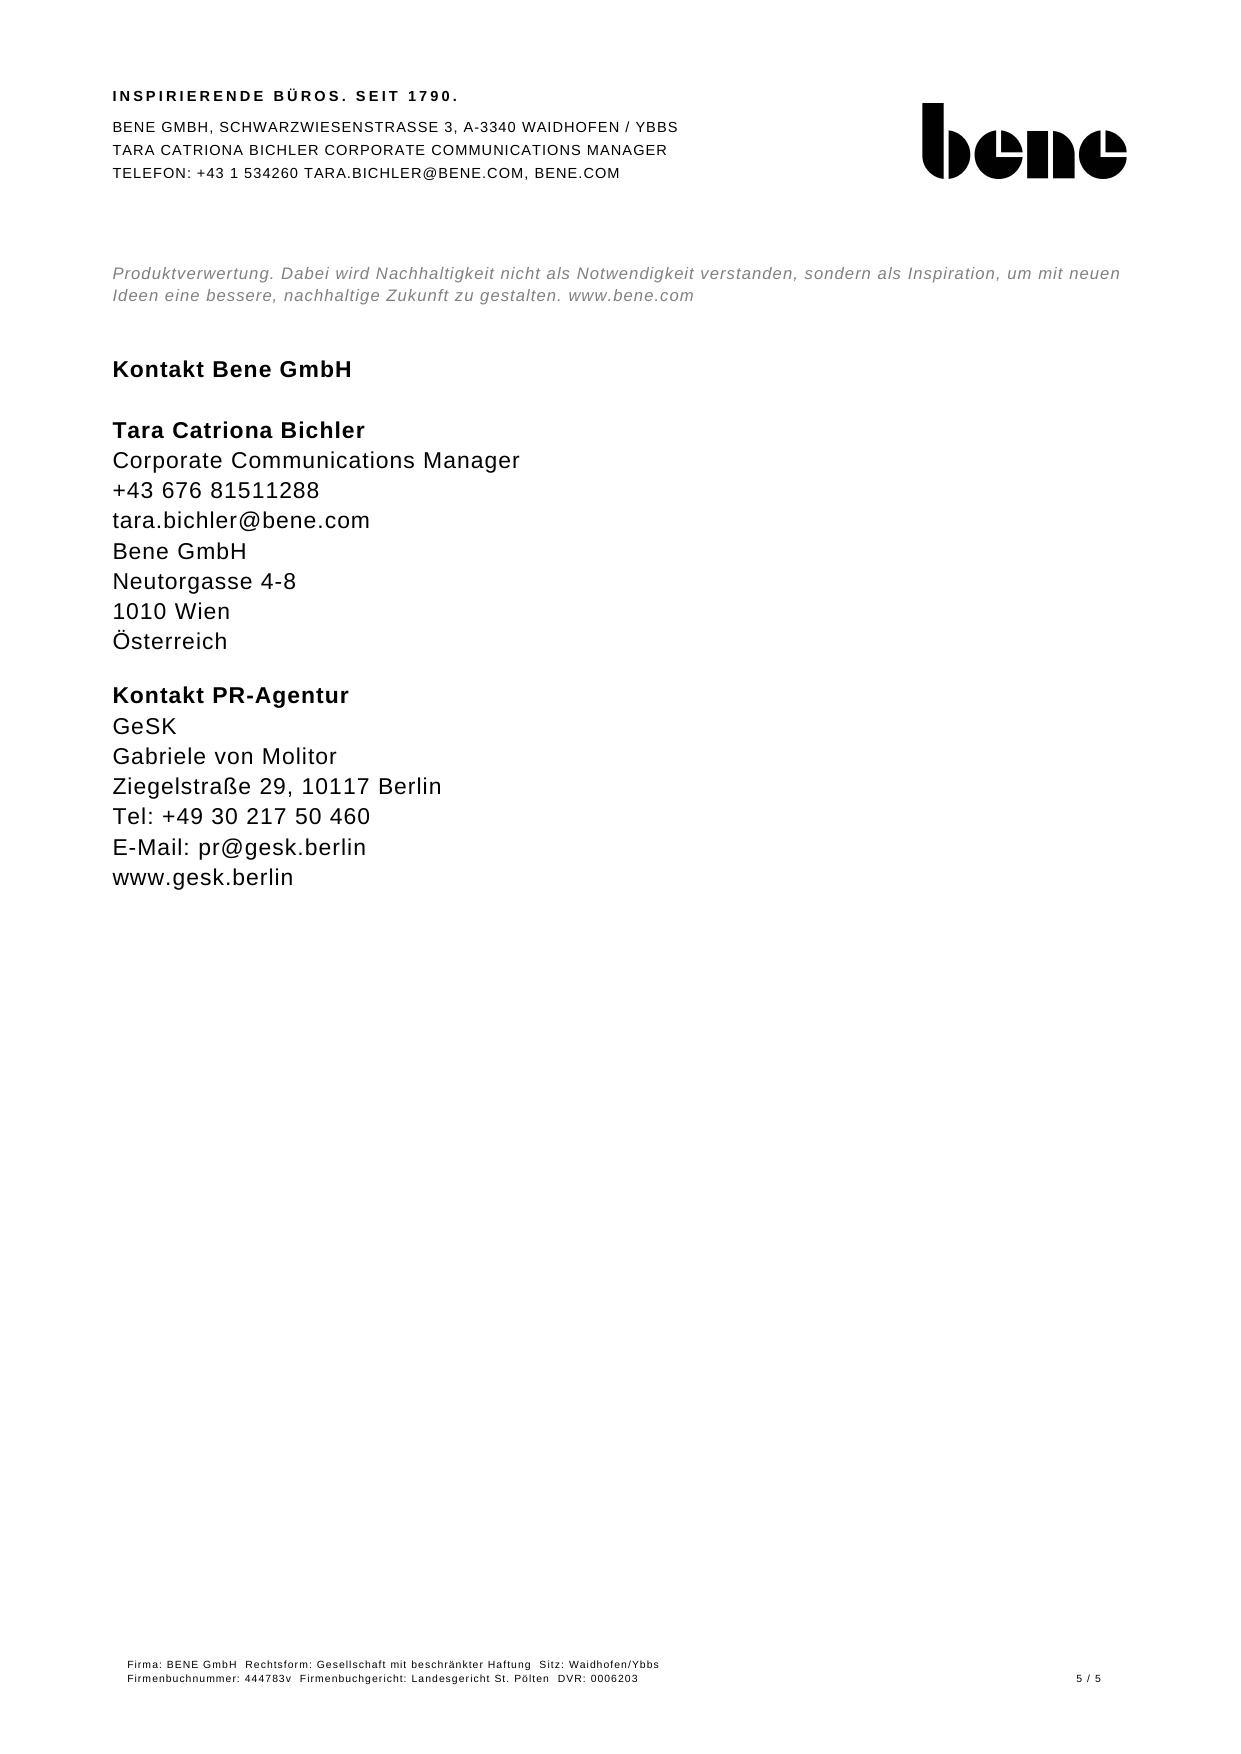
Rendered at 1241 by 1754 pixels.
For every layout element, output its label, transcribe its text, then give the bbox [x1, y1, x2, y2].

text E-Mail: pr@gesk.berlin [112, 833, 1131, 860]
text Ziegelstraße 29, 10117 Berlin [112, 773, 1131, 799]
text Kontakt Bene GmbH [112, 356, 1127, 383]
text Bene GmbH Neutorgasse 4-8 1010 Wien Österreich [112, 538, 1127, 655]
text Gabriele von Molitor [112, 743, 1131, 769]
text Tara Catriona Bichler [112, 387, 1127, 443]
text Corporate Communications Manager +43 676 81511288 tara.bichler@bene.com [112, 447, 1127, 534]
text Tel: +49 30 217 50 460 [112, 803, 1131, 830]
text Kontakt PR-Agentur GeSK [112, 682, 1131, 739]
text www.gesk.berlin [112, 864, 1131, 890]
picture [922, 103, 1127, 179]
